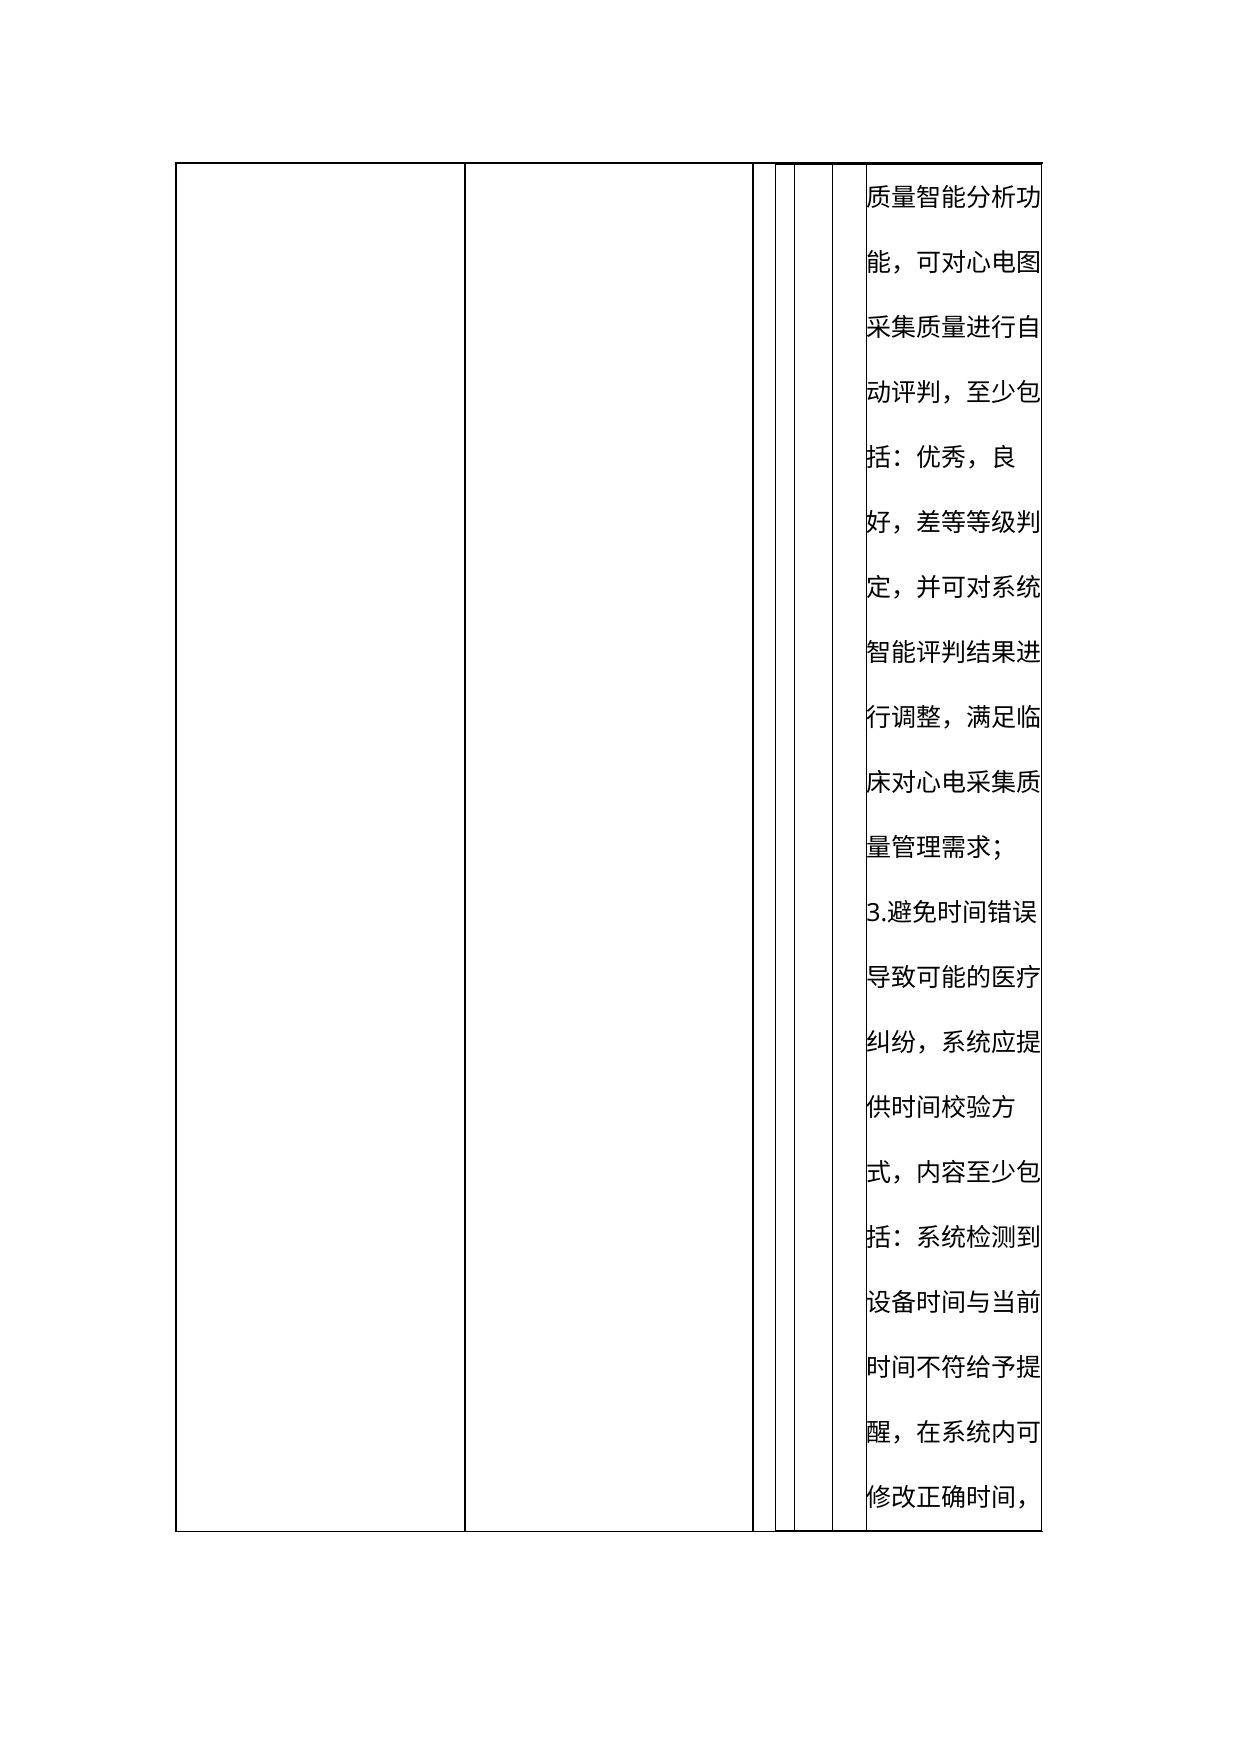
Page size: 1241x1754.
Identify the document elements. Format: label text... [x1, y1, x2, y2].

table_cell [867, 165, 1041, 1530]
table_cell [776, 165, 794, 1530]
table_cell ★ [466, 164, 752, 1531]
table_cell [795, 165, 832, 1530]
table_cell [754, 164, 775, 1531]
table_cell [833, 165, 866, 1530]
table_cell 1 [177, 164, 464, 1531]
